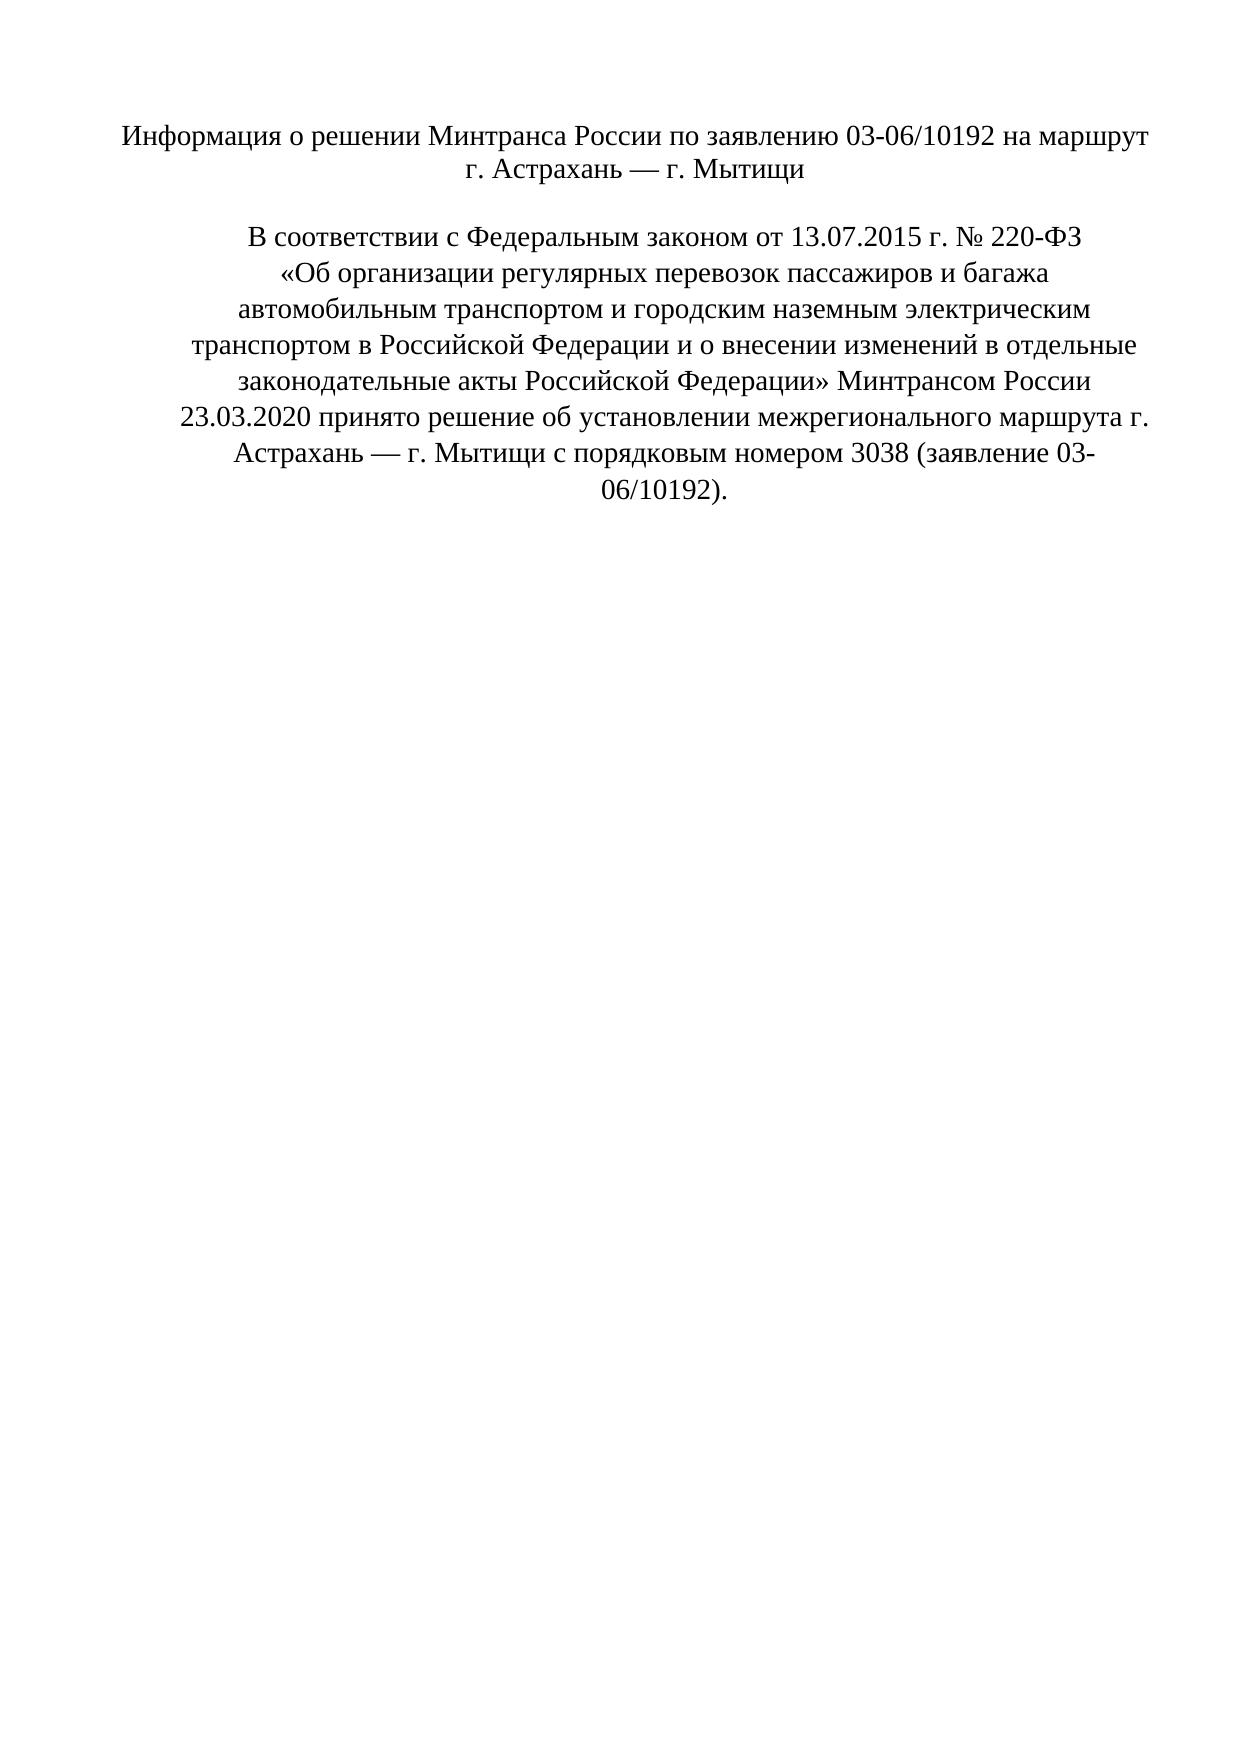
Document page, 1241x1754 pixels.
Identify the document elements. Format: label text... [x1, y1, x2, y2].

text Информация о решении Минтранса России по заявлению 03-06/10192 на маршрут г. Астрахань — г. Мытищи [118, 118, 1152, 185]
text В соответствии с Федеральным законом от 13.07.2015 г. № 220-ФЗ «Об организации регулярных перевозок пассажиров и багажа автомобильным транспортом и городским наземным электрическим транспортом в Российской Федерации и о внесении изменений в отдельные законодательные акты Российской Федерации» Минтрансом России 23.03.2020 принято решение об установлении межрегионального маршрута г. Астрахань — г. Мытищи с порядковым номером 3038 (заявление 03-06/10192). [177, 219, 1152, 505]
